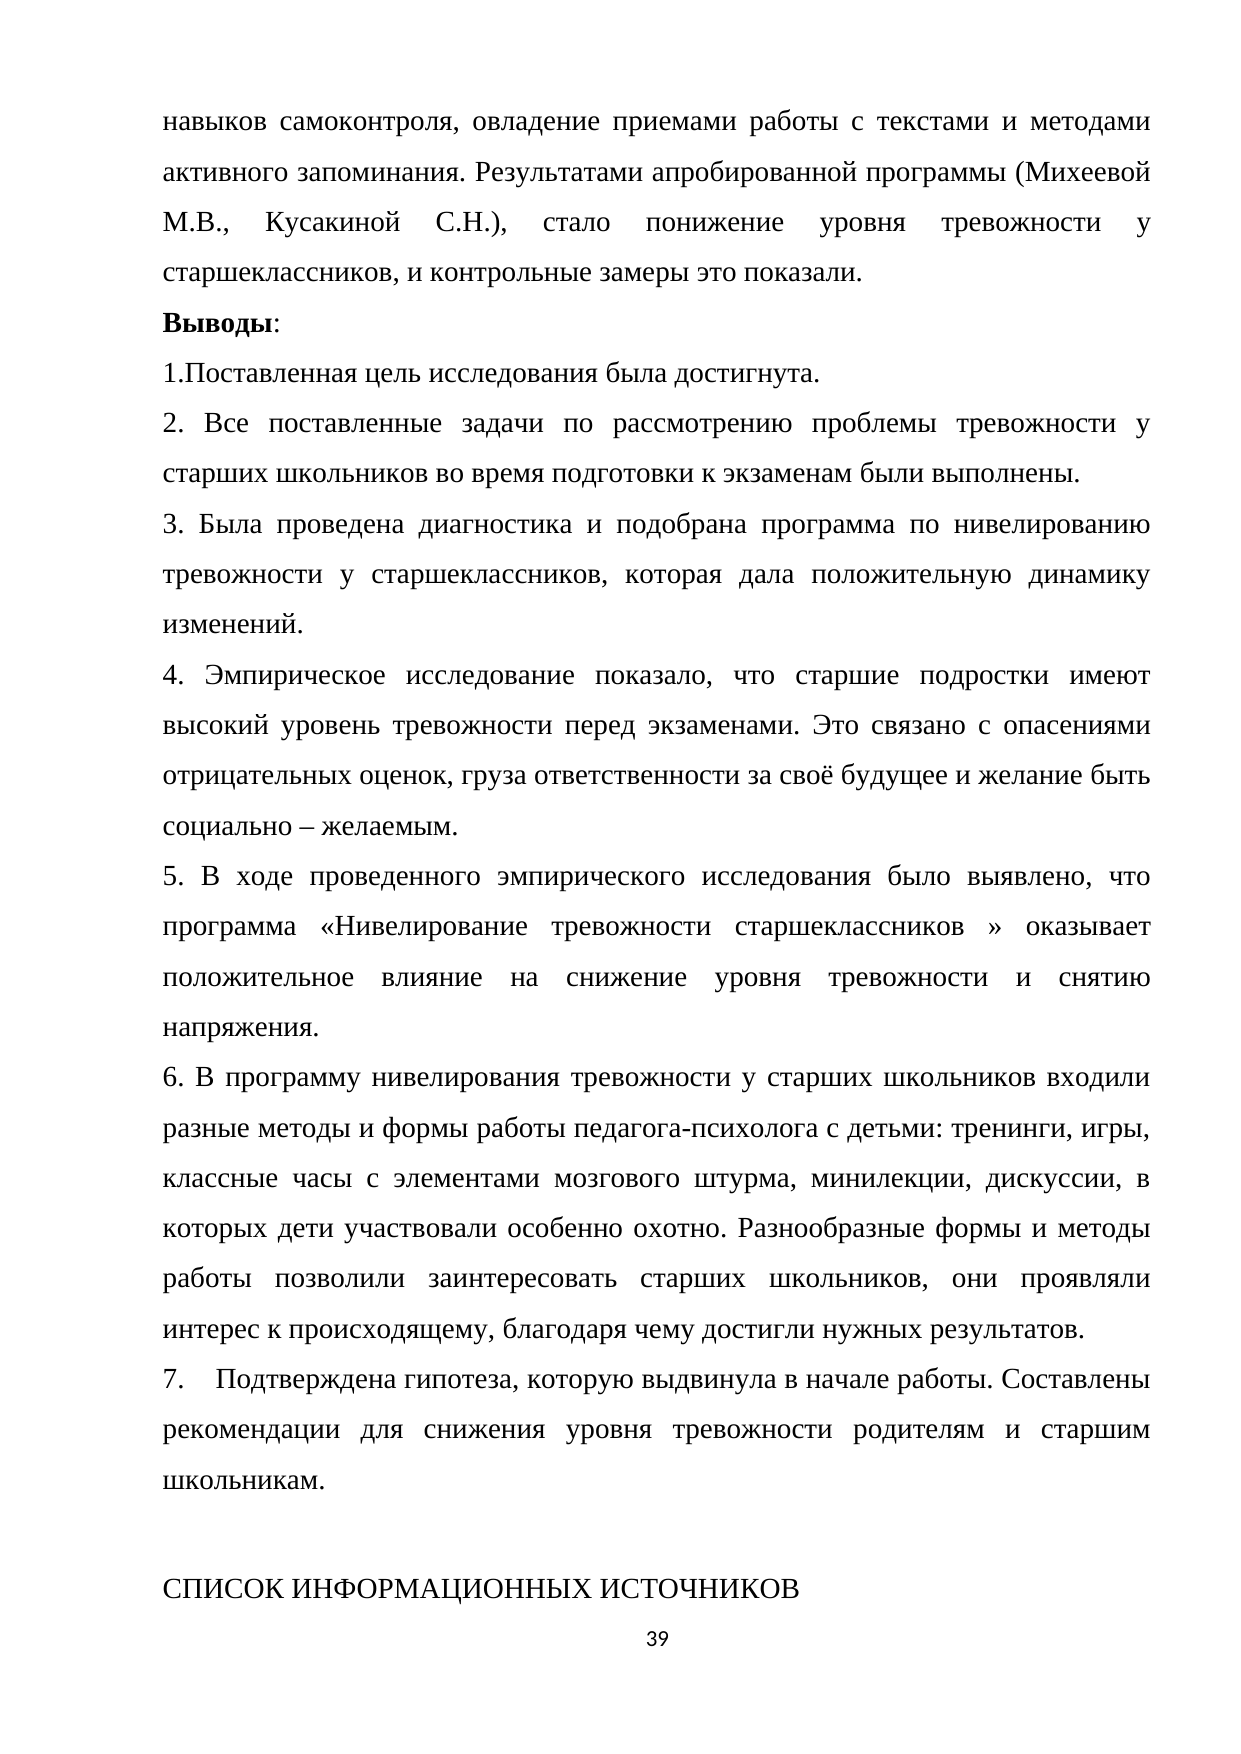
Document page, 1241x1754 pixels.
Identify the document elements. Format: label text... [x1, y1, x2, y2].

text 5. В ходе проведенного эмпирического исследования было выявлено, что программа «Нивелирование тревожности старшеклассников » оказывает положительное влияние на снижение уровня тревожности и снятию напряжения. [162, 858, 1152, 1043]
text СПИСОК ИНФОРМАЦИОННЫХ ИСТОЧНИКОВ [162, 1571, 1152, 1604]
text 6. В программу нивелирования тревожности у старших школьников входили разные методы и формы работы педагога-психолога с детьми: тренинги, игры, классные часы с элементами мозгового штурма, минилекции, дискуссии, в которых дети участвовали особенно охотно. Разнообразные формы и методы работы позволили заинтересовать старших школьников, они проявляли интерес к происходящему, благодаря чему достигли нужных результатов. [162, 1059, 1152, 1344]
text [162, 103, 1152, 288]
text 1.Поставленная цель исследования была достигнута. [162, 355, 1152, 388]
text 2. Все поставленные задачи по рассмотрению проблемы тревожности у старших школьников во время подготовки к экзаменам были выполнены. [162, 405, 1152, 489]
text 3. Была проведена диагностика и подобрана программа по нивелированию тревожности у старшеклассников, которая дала положительную динамику изменений. [162, 506, 1152, 640]
text Выводы: [162, 305, 1152, 338]
text 4. Эмпирическое исследование показало, что старшие подростки имеют высокий уровень тревожности перед экзаменами. Это связано с опасениями отрицательных оценок, груза ответственности за своё будущее и желание быть социально – желаемым. [162, 657, 1152, 841]
text 7. Подтверждена гипотеза, которую выдвинула в начале работы. Составлены рекомендации для снижения уровня тревожности родителям и старшим школьникам. [162, 1361, 1152, 1495]
